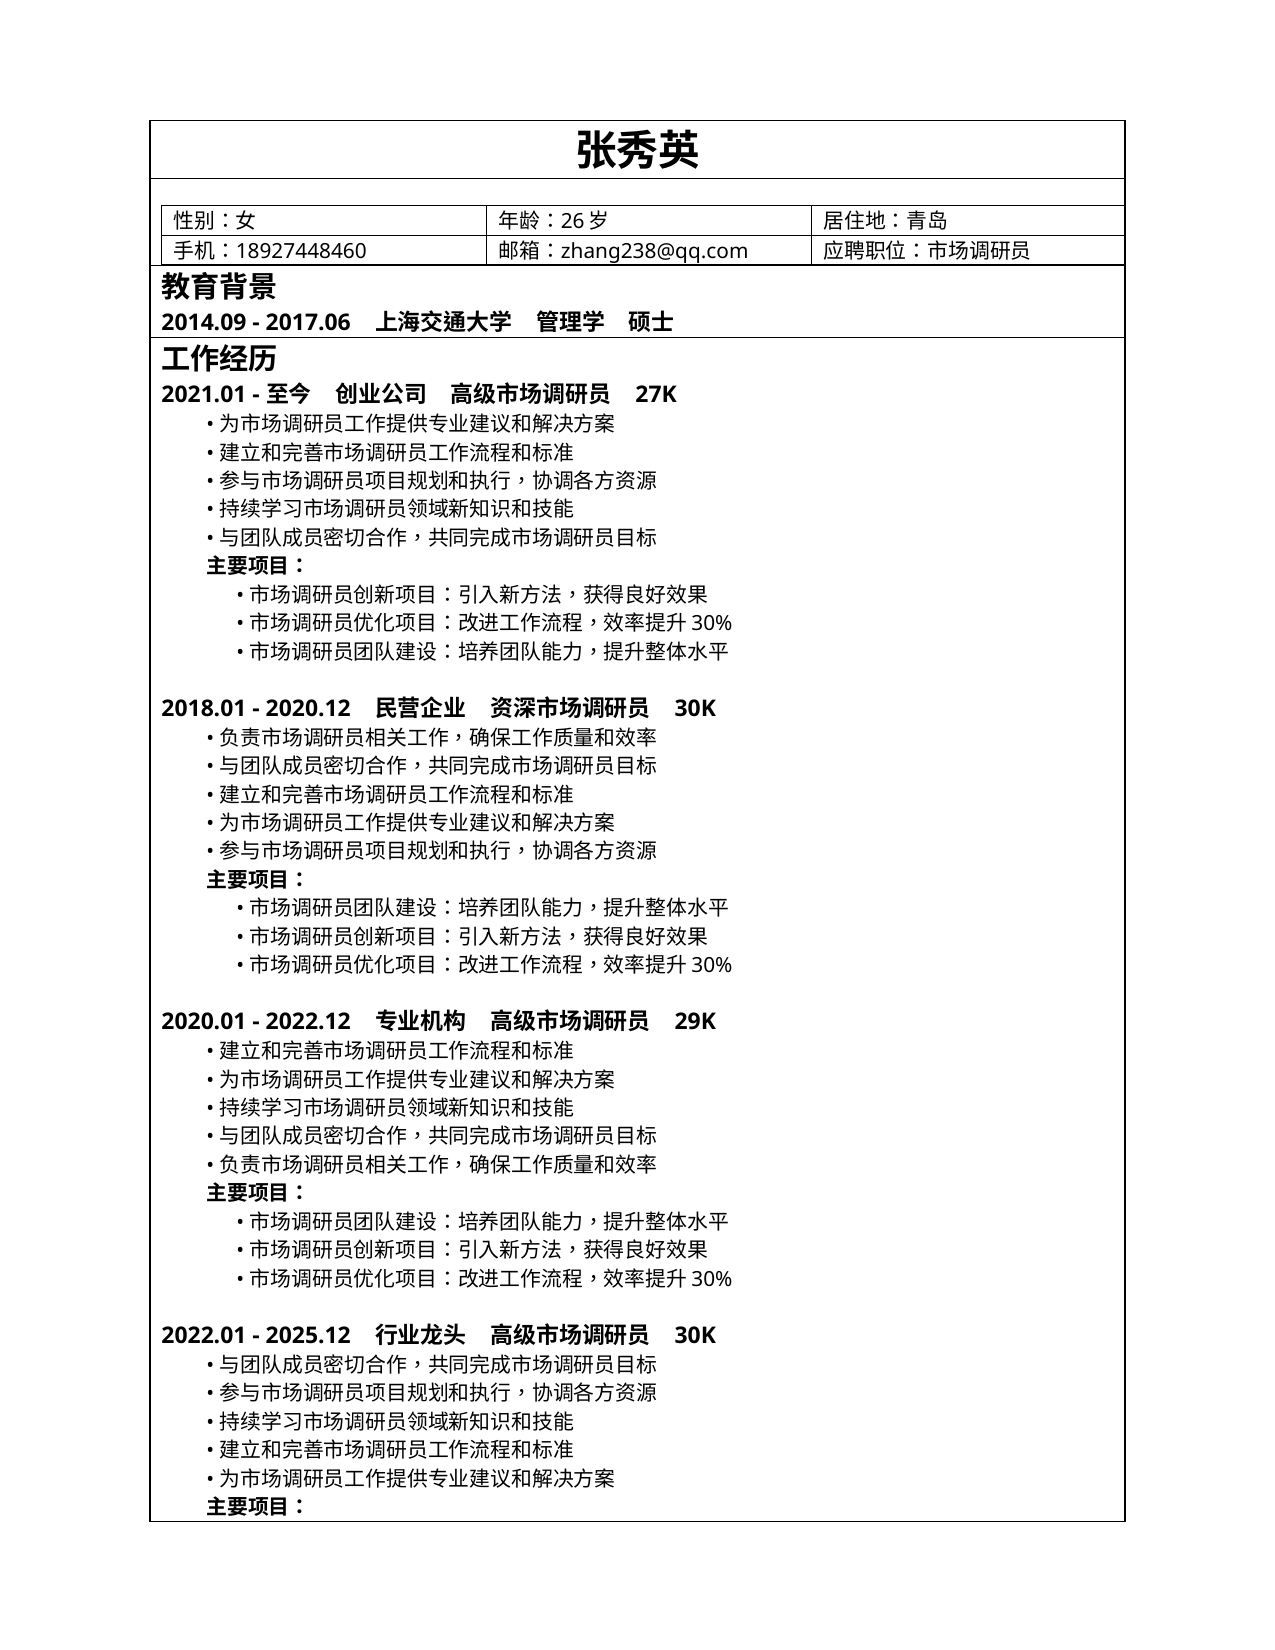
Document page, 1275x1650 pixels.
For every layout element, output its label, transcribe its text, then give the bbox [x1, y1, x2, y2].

table_cell 教育背景 2014.09 - 2017.06 上海交通大学 管理学 硕士 [151, 266, 1124, 337]
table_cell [151, 338, 1124, 1521]
table_cell [151, 179, 1124, 265]
table_header 张秀英 [151, 121, 1124, 178]
